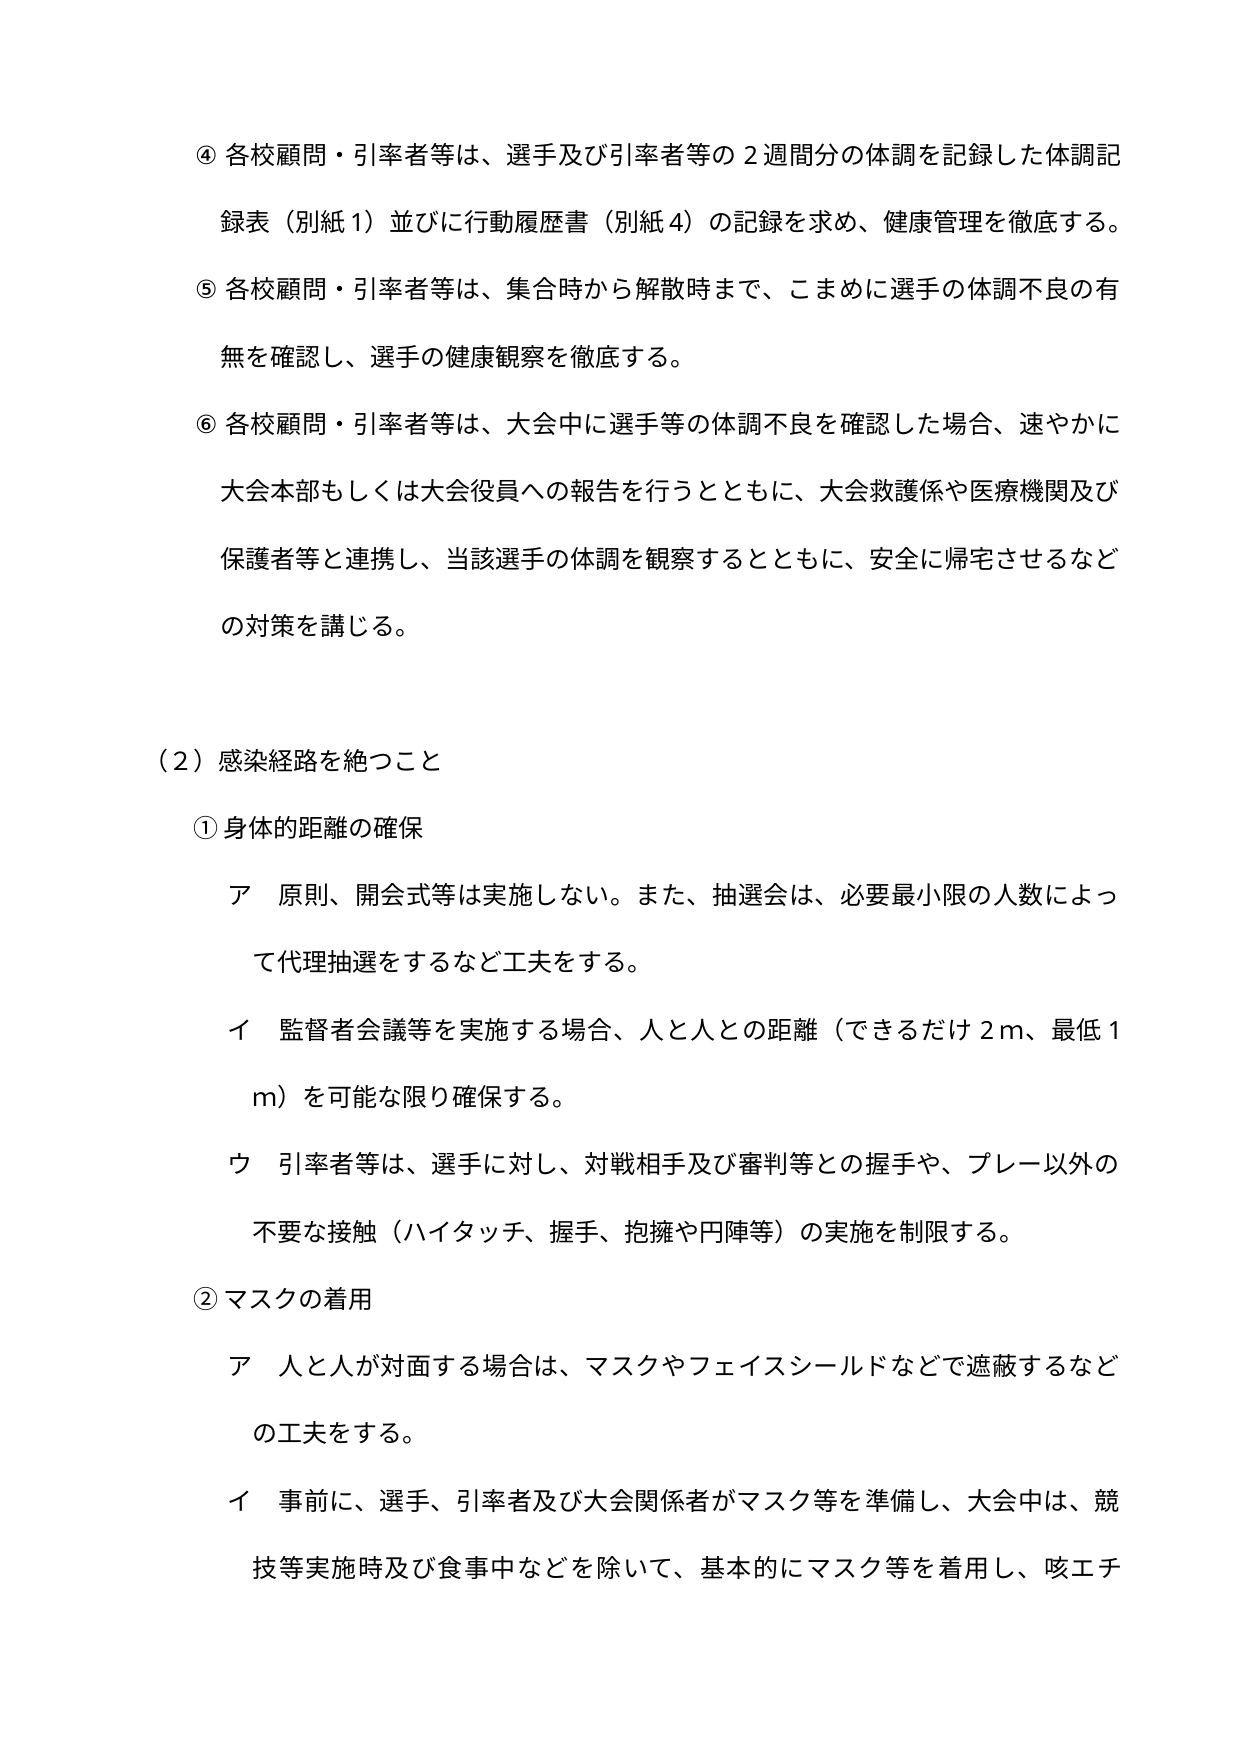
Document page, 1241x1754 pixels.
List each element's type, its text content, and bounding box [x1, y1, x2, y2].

text ⑤ 各校顧問・引率者等は、集合時から解散時まで、こまめに選手の体調不良の有無を確認し、選手の健康観察を徹底する。 [195, 254, 1122, 389]
text イ 監督者会議等を実施する場合、人と人との距離（できるだけ2ｍ、最低1ｍ）を可能な限り確保する。 [227, 995, 1122, 1129]
text ウ 引率者等は、選手に対し、対戦相手及び審判等との握手や、プレー以外の不要な接触（ハイタッチ、握手、抱擁や円陣等）の実施を制限する。 [227, 1129, 1122, 1264]
text ア 原則、開会式等は実施しない。また、抽選会は、必要最小限の人数によって代理抽選をするなど工夫をする。 [227, 860, 1122, 995]
text ⑥ 各校顧問・引率者等は、大会中に選手等の体調不良を確認した場合、速やかに大会本部もしくは大会役員への報告を行うとともに、大会救護係や医療機関及び保護者等と連携し、当該選手の体調を観察するとともに、安全に帰宅させるなどの対策を講じる。 [195, 389, 1122, 658]
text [227, 1466, 1122, 1600]
text ④ 各校顧問・引率者等は、選手及び引率者等の2週間分の体調を記録した体調記録表（別紙1）並びに行動履歴書（別紙4）の記録を求め、健康管理を徹底する。 [195, 120, 1122, 254]
text ア 人と人が対面する場合は、マスクやフェイスシールドなどで遮蔽するなどの工夫をする。 [227, 1331, 1122, 1466]
text ① 身体的距離の確保 [118, 793, 1122, 860]
text （２）感染経路を絶つこと [118, 726, 1122, 793]
text ② マスクの着用 [118, 1264, 1122, 1331]
